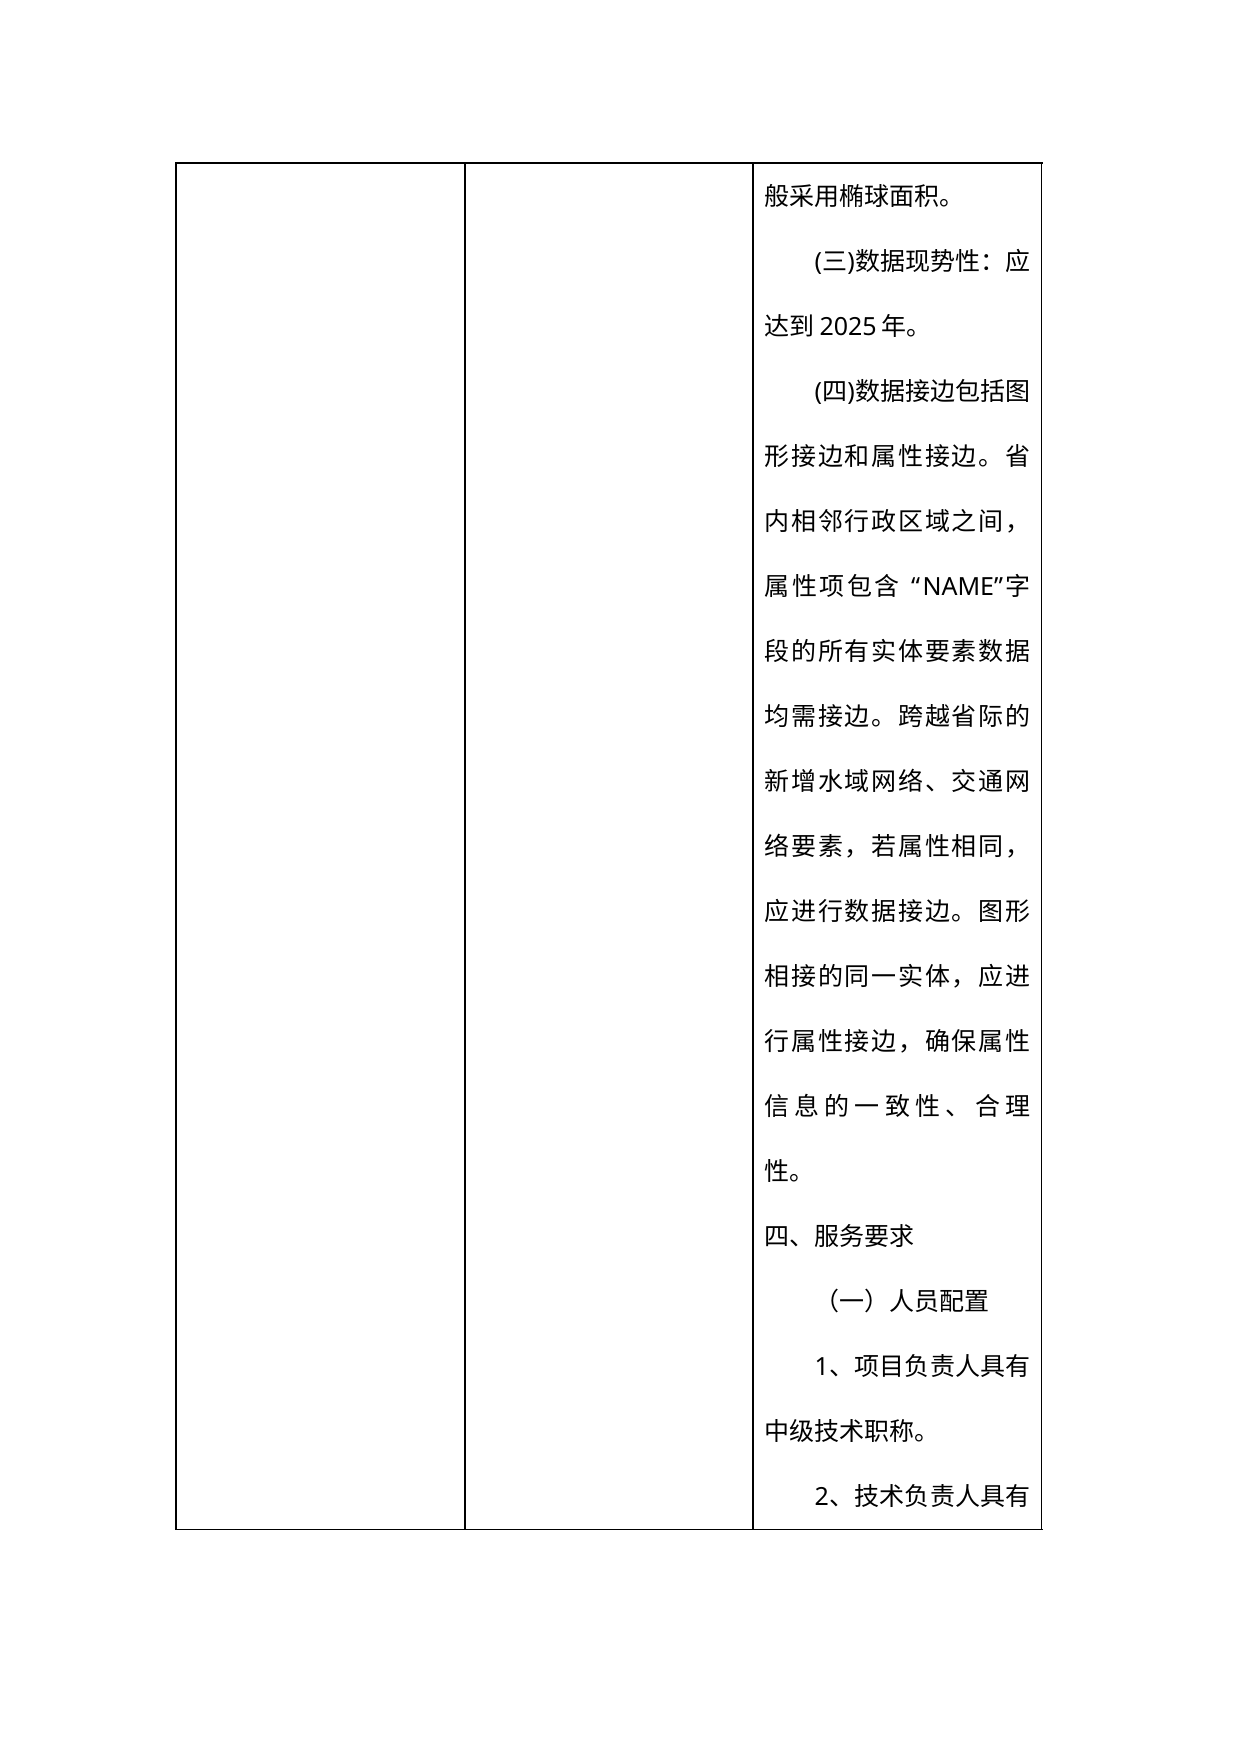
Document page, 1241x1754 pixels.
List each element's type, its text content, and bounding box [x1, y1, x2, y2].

table_cell [466, 164, 752, 1528]
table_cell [754, 164, 1041, 1528]
table_cell 1 [177, 164, 464, 1528]
